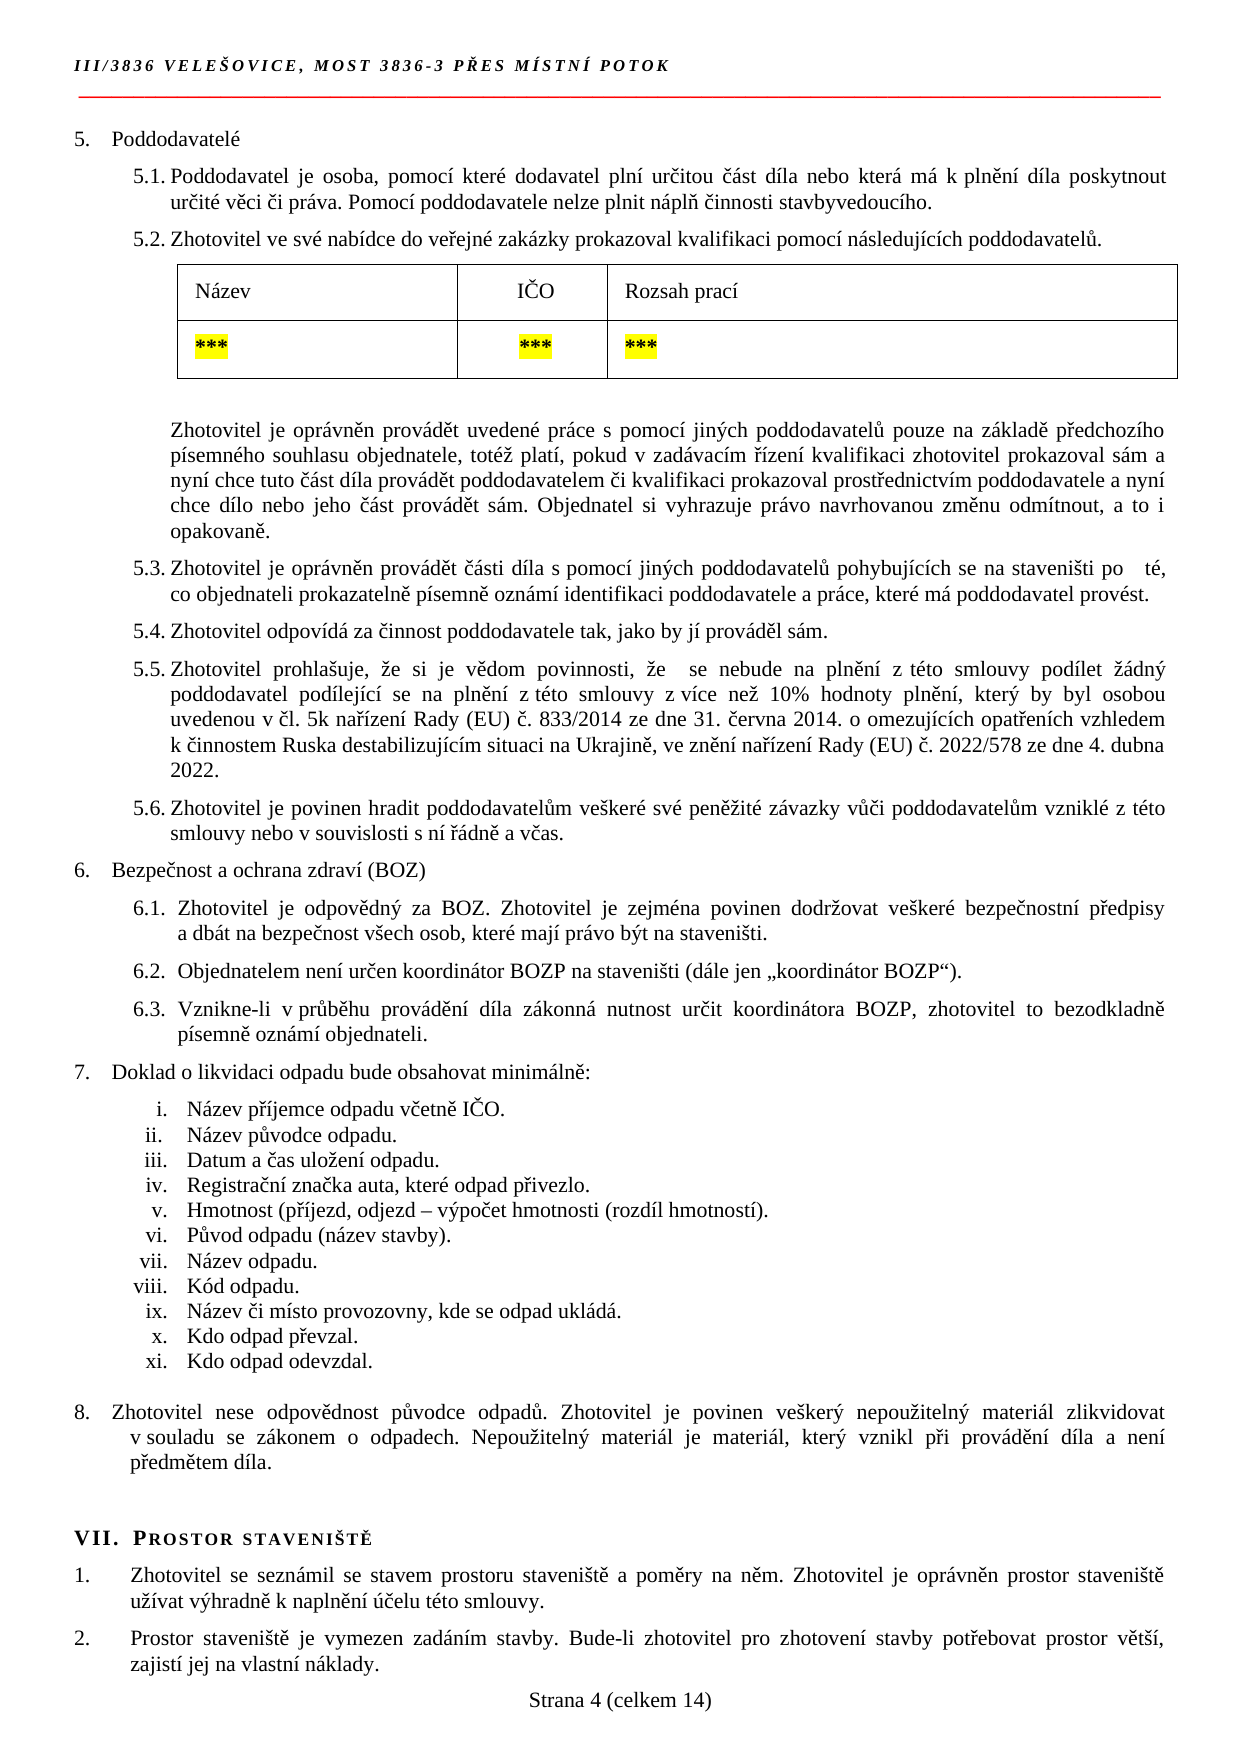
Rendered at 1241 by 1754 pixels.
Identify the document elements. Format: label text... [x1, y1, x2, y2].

list Vznikne-li v průběhu provádění díla zákonná nutnost určit koordinátora BOZP, zhotovitel to bezodkladně písemně oznámí objednateli. [133, 996, 1166, 1046]
list Zhotovitel je povinen hradit poddodavatelům veškeré své peněžité závazky vůči poddodavatelům vzniklé z této smlouvy nebo v souvislosti s ní řádně a včas. [133, 794, 1166, 845]
table_header IČO [458, 265, 607, 320]
list Zhotovitel nese odpovědnost původce odpadů. Zhotovitel je povinen veškerý nepoužitelný materiál zlikvidovat v souladu se zákonem o odpadech. Nepoužitelný materiál je materiál, který vznikl při provádění díla a není předmětem díla. [74, 1399, 1166, 1474]
list Hmotnost (příjezd, odjezd – výpočet hmotnosti (rozdíl hmotností). [168, 1197, 1166, 1222]
list Poddodavatelé [74, 126, 1166, 151]
list Prostor staveniště je vymezen zadáním stavby. Bude-li zhotovitel pro zhotovení stavby potřebovat prostor větší, zajistí jej na vlastní náklady. [74, 1625, 1166, 1676]
table_cell *** [608, 321, 1177, 378]
list Zhotovitel je oprávněn provádět části díla s pomocí jiných poddodavatelů pohybujících se na staveništi po té, co objednateli prokazatelně písemně oznámí identifikaci poddodavatele a práce, které má poddodavatel provést. [133, 555, 1166, 606]
list Bezpečnost a ochrana zdraví (BOZ) [74, 857, 1166, 883]
list Zhotovitel je odpovědný za BOZ. Zhotovitel je zejména povinen dodržovat veškeré bezpečnostní předpisy a dbát na bezpečnost všech osob, které mají právo být na staveništi. [133, 895, 1166, 946]
list Poddodavatel je osoba, pomocí které dodavatel plní určitou část díla nebo která má k plnění díla poskytnout určité věci či práva. Pomocí poddodavatele nelze plnit náplň činnosti stavbyvedoucího. [133, 163, 1166, 214]
list Název příjemce odpadu včetně IČO. [168, 1096, 1166, 1122]
table_header Název [178, 265, 457, 320]
list Registrační značka auta, které odpad přivezlo. [168, 1172, 1166, 1197]
list Zhotovitel ve své nabídce do veřejné zakázky prokazoval kvalifikaci pomocí následujících poddodavatelů. [133, 226, 1166, 252]
list Objednatelem není určen koordinátor BOZP na staveništi (dále jen „koordinátor BOZP“). [133, 958, 1166, 983]
table_cell *** [178, 321, 457, 378]
table_cell *** [458, 321, 607, 378]
list Název odpadu. [168, 1248, 1166, 1273]
list Zhotovitel se seznámil se stavem prostoru staveniště a poměry na něm. Zhotovitel je oprávněn prostor staveniště užívat výhradně k naplnění účelu této smlouvy. [74, 1562, 1166, 1613]
list Název či místo provozovny, kde se odpad ukládá. [168, 1298, 1166, 1323]
table_header Rozsah prací [608, 265, 1177, 320]
list Zhotovitel je oprávněn provádět uvedené práce s pomocí jiných poddodavatelů pouze na základě předchozího písemného souhlasu objednatele, totéž platí, pokud v zadávacím řízení kvalifikaci zhotovitel prokazoval sám a nyní chce tuto část díla provádět poddodavatelem či kvalifikaci prokazoval prostřednictvím poddodavatele a nyní chce dílo nebo jeho část provádět sám. Objednatel si vyhrazuje právo navrhovanou změnu odmítnout, a to i opakovaně. [170, 417, 1166, 543]
list Doklad o likvidaci odpadu bude obsahovat minimálně: [74, 1059, 1166, 1084]
list Název původce odpadu. [162, 1122, 1166, 1147]
list Původ odpadu (název stavby). [168, 1222, 1166, 1248]
list Kód odpadu. [168, 1273, 1166, 1298]
list Kdo odpad převzal. [168, 1323, 1166, 1348]
list Prostor staveniště [74, 1525, 1166, 1550]
list Zhotovitel prohlašuje, že si je vědom povinnosti, že se nebude na plnění z této smlouvy podílet žádný poddodavatel podílející se na plnění z této smlouvy z více než 10% hodnoty plnění, který by byl osobou uvedenou v čl. 5k nařízení Rady (EU) č. 833/2014 ze dne 31. června 2014. o omezujících opatřeních vzhledem k činnostem Ruska destabilizujícím situaci na Ukrajině, ve znění nařízení Rady (EU) č. 2022/578 ze dne 4. dubna 2022. [133, 656, 1166, 782]
list Zhotovitel odpovídá za činnost poddodavatele tak, jako by jí prováděl sám. [133, 618, 1166, 643]
list Datum a čas uložení odpadu. [168, 1147, 1166, 1172]
list Kdo odpad odevzdal. [168, 1348, 1166, 1374]
